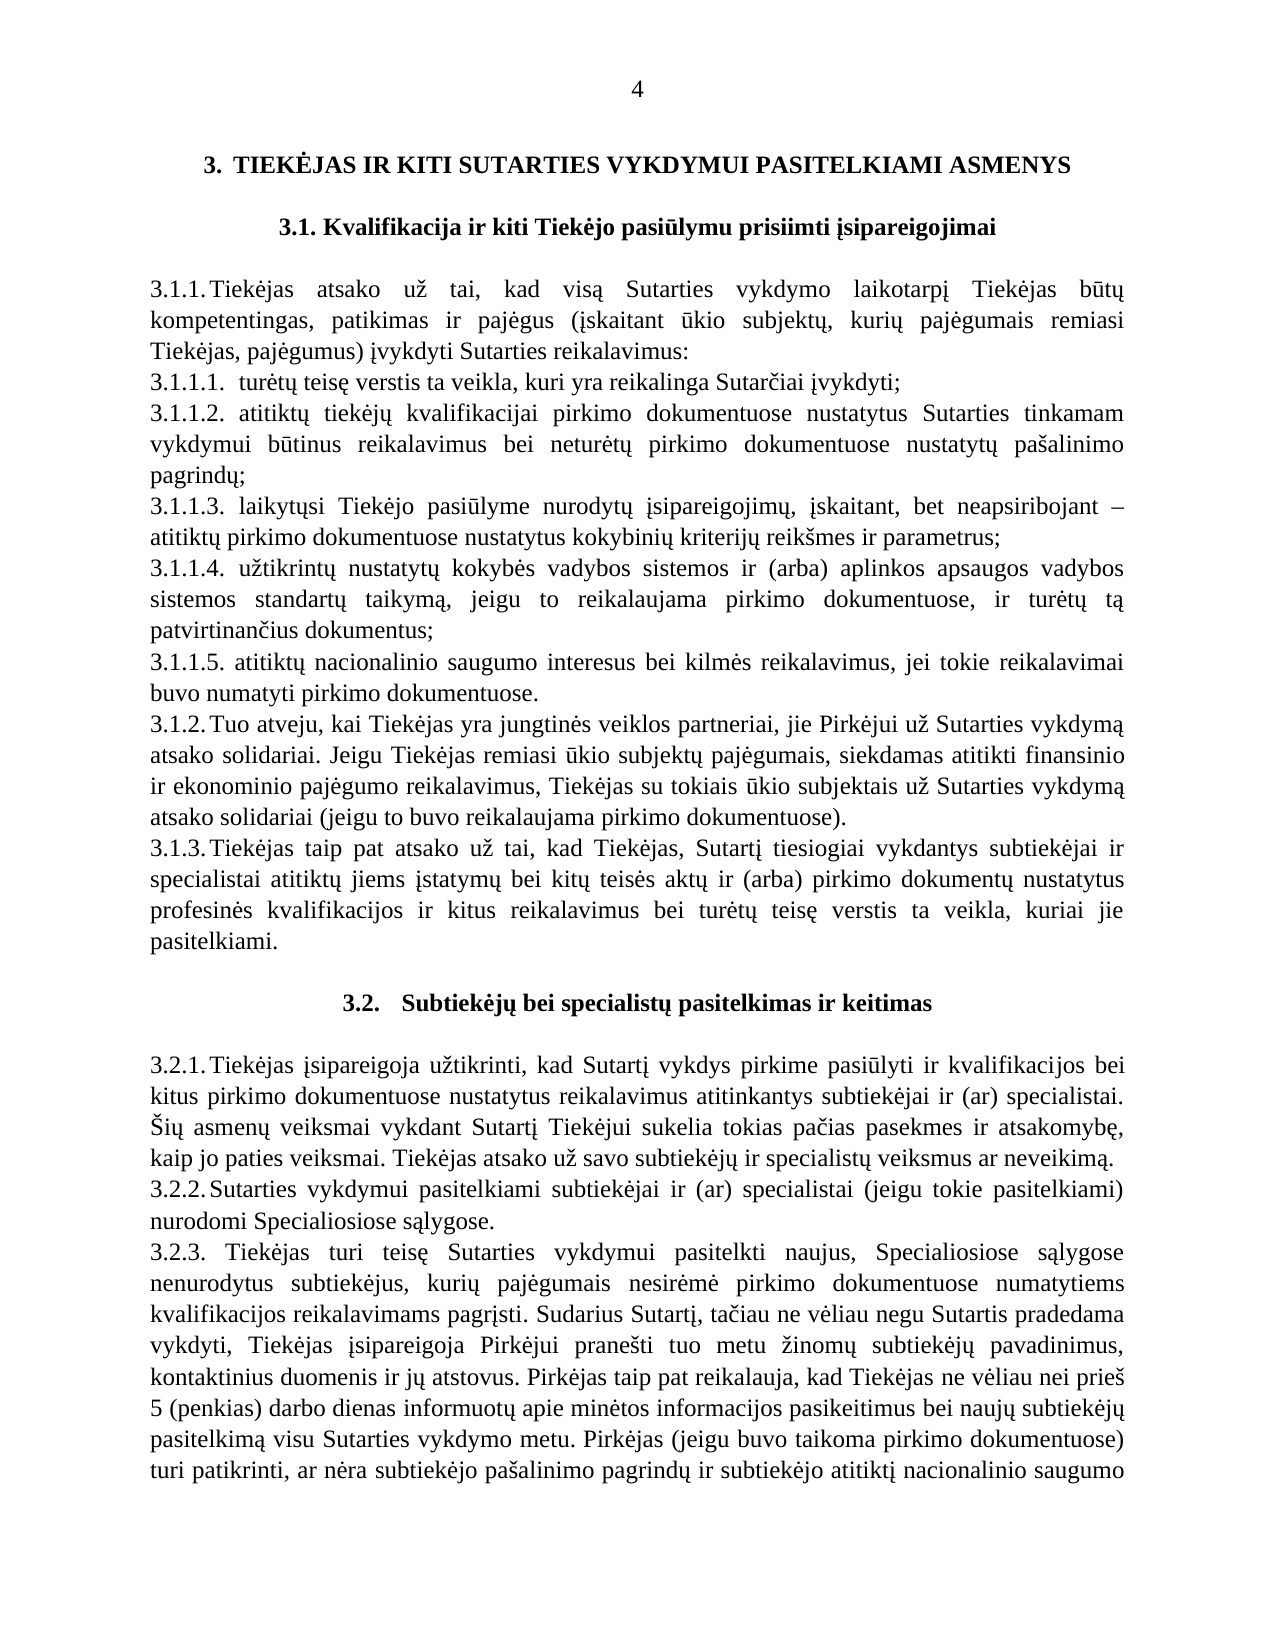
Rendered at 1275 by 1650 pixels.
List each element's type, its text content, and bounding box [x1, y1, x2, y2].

text 3. TIEKĖJAS ir kiti Sutarties vykdymui pasitelkiami asmenys [150, 150, 1125, 179]
text 3.1. Kvalifikacija ir kiti Tiekėjo pasiūlymu prisiimti įsipareigojimai [150, 212, 1125, 241]
text 3.1.1. Tiekėjas atsako už tai, kad visą Sutarties vykdymo laikotarpį Tiekėjas būtų kompetentingas, patikimas ir pajėgus (įskaitant ūkio subjektų, kurių pajėgumais remiasi Tiekėjas, pajėgumus) įvykdyti Sutarties reikalavimus: [150, 274, 1125, 365]
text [150, 1390, 1125, 1483]
text 3.1.2. Tuo atveju, kai Tiekėjas yra jungtinės veiklos partneriai, jie Pirkėjui už Sutarties vykdymą atsako solidariai. Jeigu Tiekėjas remiasi ūkio subjektų pajėgumais, siekdamas atitikti finansinio ir ekonominio pajėgumo reikalavimus, Tiekėjas su tokiais ūkio subjektais už Sutarties vykdymą atsako solidariai (jeigu to buvo reikalaujama pirkimo dokumentuose). [150, 709, 1125, 831]
text 3.1.1.4. užtikrintų nustatytų kokybės vadybos sistemos ir (arba) aplinkos apsaugos vadybos sistemos standartų taikymą, jeigu to reikalaujama pirkimo dokumentuose, ir turėtų tą patvirtinančius dokumentus; [150, 553, 1125, 644]
text 3.1.1.5. atitiktų nacionalinio saugumo interesus bei kilmės reikalavimus, jei tokie reikalavimai buvo numatyti pirkimo dokumentuose. [150, 647, 1125, 706]
text 3.2.1. Tiekėjas įsipareigoja užtikrinti, kad Sutartį vykdys pirkime pasiūlyti ir kvalifikacijos bei kitus pirkimo dokumentuose nustatytus reikalavimus atitinkantys subtiekėjai ir (ar) specialistai. Šių asmenų veiksmai vykdant Sutartį Tiekėjui sukelia tokias pačias pasekmes ir atsakomybę, kaip jo paties veiksmai. Tiekėjas atsako už savo subtiekėjų ir specialistų veiksmus ar neveikimą. [150, 1141, 1125, 1172]
text 3.1.1.3. laikytųsi Tiekėjo pasiūlyme nurodytų įsipareigojimų, įskaitant, bet neapsiribojant – atitiktų pirkimo dokumentuose nustatytus kokybinių kriterijų reikšmes ir parametrus; [150, 491, 1125, 551]
text 3.1.1.1. turėtų teisę verstis ta veikla, kuri yra reikalinga Sutarčiai įvykdyti; [150, 367, 1125, 396]
text 3.1.1.2. atitiktų tiekėjų kvalifikacijai pirkimo dokumentuose nustatytus Sutarties tinkamam vykdymui būtinus reikalavimus bei neturėtų pirkimo dokumentuose nustatytų pašalinimo pagrindų; [150, 398, 1125, 489]
text 3.2.1. Tiekėjas įsipareigoja užtikrinti, kad Sutartį vykdys pirkime pasiūlyti ir kvalifikacijos bei kitus pirkimo dokumentuose nustatytus reikalavimus atitinkantys subtiekėjai ir (ar) specialistai. Šių asmenų veiksmai vykdant Sutartį Tiekėjui sukelia tokias pačias pasekmes ir atsakomybę, kaip jo paties veiksmai. Tiekėjas atsako už savo subtiekėjų ir specialistų veiksmus ar neveikimą. [150, 1050, 1125, 1081]
text 3.2. Subtiekėjų bei specialistų pasitelkimas ir keitimas [150, 988, 1125, 1017]
text 3.2.2. Sutarties vykdymui pasitelkiami subtiekėjai ir (ar) specialistai (jeigu tokie pasitelkiami) nurodomi Specialiosiose sąlygose. [150, 1174, 1125, 1235]
text 3.1.3. Tiekėjas taip pat atsako už tai, kad Tiekėjas, Sutartį tiesiogiai vykdantys subtiekėjai ir specialistai atitiktų jiems įstatymų bei kitų teisės aktų ir (arba) pirkimo dokumentų nustatytus profesinės kvalifikacijos ir kitus reikalavimus bei turėtų teisę verstis ta veikla, kuriai jie pasitelkiami. [150, 833, 1125, 955]
